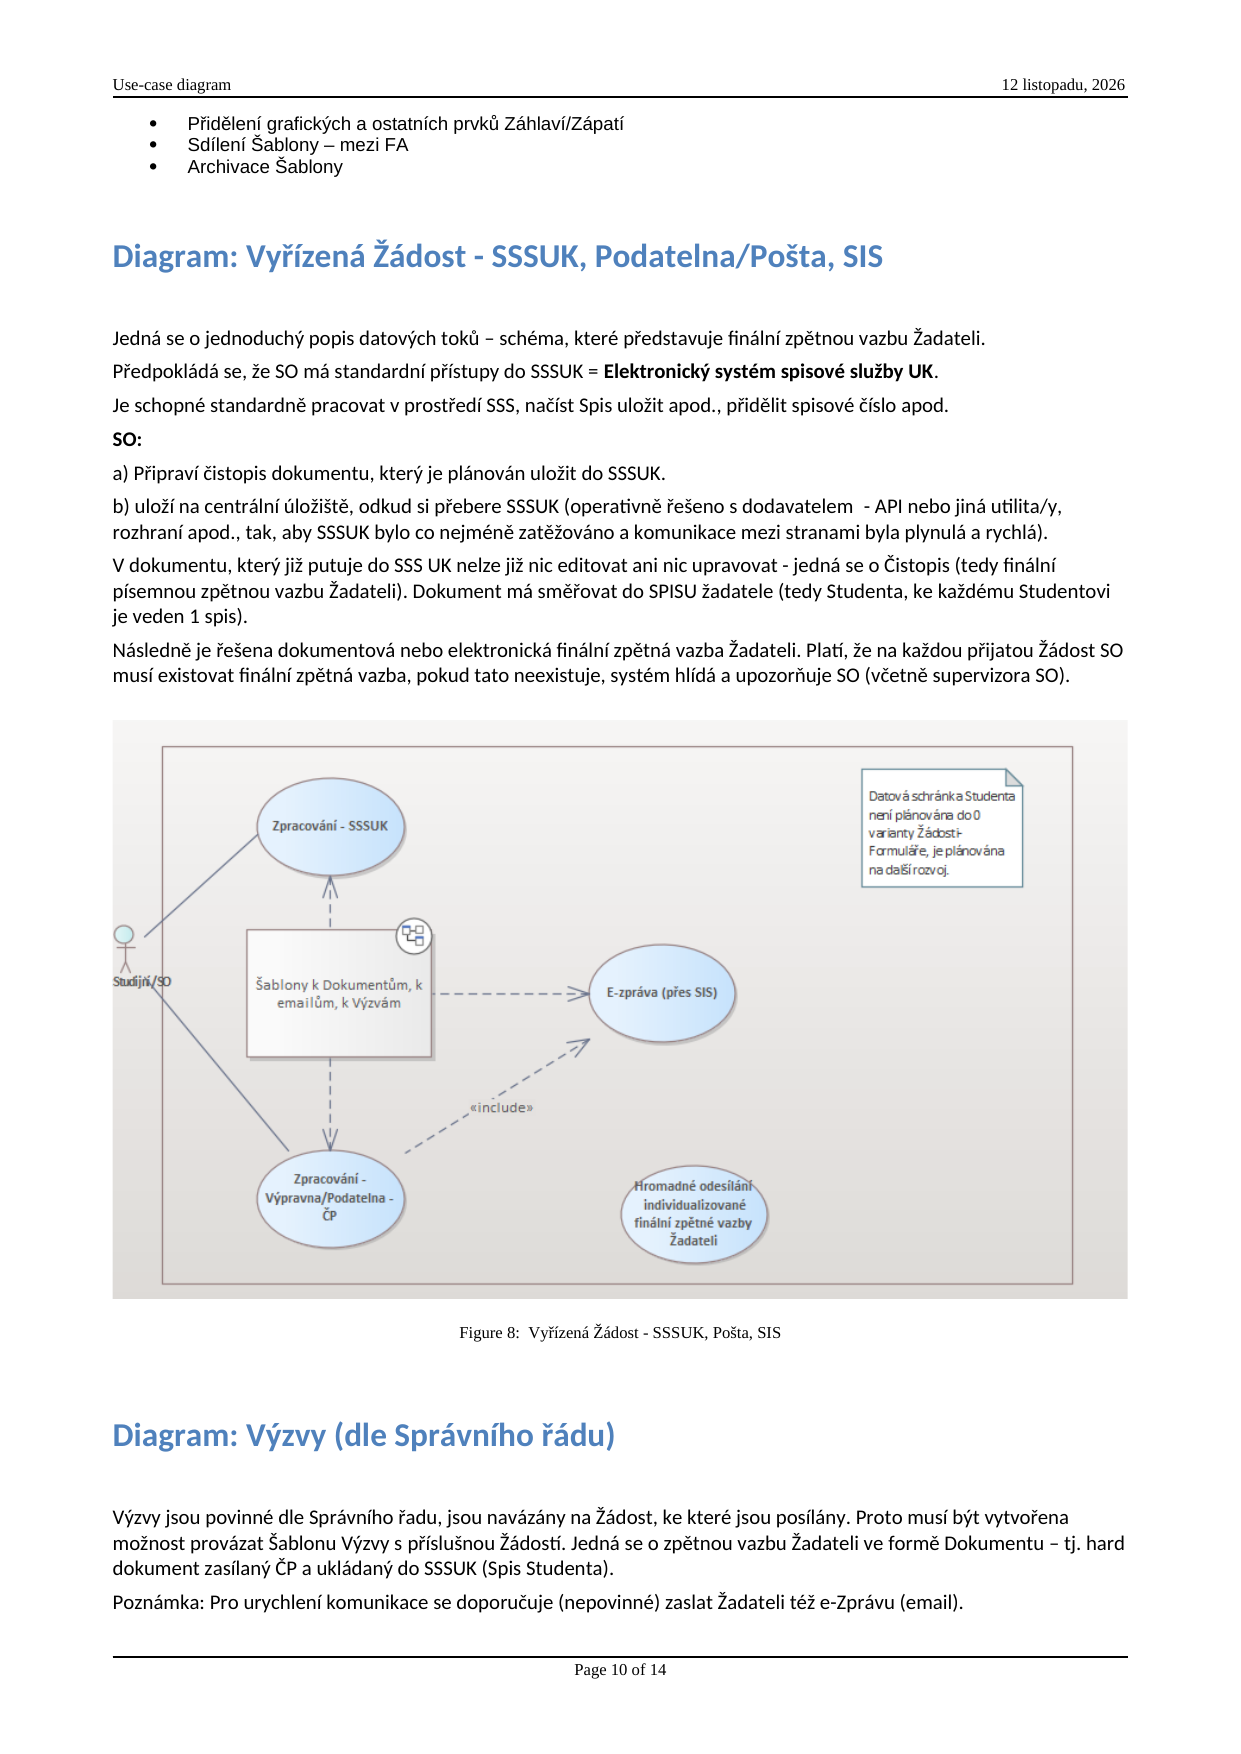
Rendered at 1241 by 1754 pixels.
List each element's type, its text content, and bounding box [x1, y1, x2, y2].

picture [112, 720, 1128, 1299]
subtitle Diagram: Vyřízená Žádost - SSSUK, Podatelna/Pošta, SIS [112, 235, 1128, 276]
text Poznámka: Pro urychlení komunikace se doporučuje (nepovinné) zaslat Žadateli též e-Zprávu (email). [112, 1589, 1128, 1614]
text a) Připraví čistopis dokumentu, který je plánován uložit do SSSUK. [112, 460, 1128, 485]
text SO: [112, 426, 1128, 451]
text Následně je řešena dokumentová nebo elektronická finální zpětná vazba Žadateli. Platí, že na každou přijatou Žádost SO musí existovat finální zpětná vazba, pokud tato neexistuje, systém hlídá a upozorňuje SO (včetně supervizora SO). [112, 637, 1128, 688]
text Je schopné standardně pracovat v prostředí SSS, načíst Spis uložit apod., přidělit spisové číslo apod. [112, 392, 1128, 418]
subtitle Diagram: Výzvy (dle Správního řádu) [112, 1414, 1128, 1455]
list Přidělení grafických a ostatních prvků Záhlaví/Zápatí [150, 112, 1128, 134]
list Archivace Šablony [150, 156, 1128, 177]
text Vyřízená Žádost - SSSUK, Pošta, SIS [112, 1323, 1128, 1342]
text Předpokládá se, že SO má standardní přístupy do SSSUK = Elektronický systém spisové služby UK. [112, 358, 1128, 384]
text Výzvy jsou povinné dle Správního řadu, jsou navázány na Žádost, ke které jsou posílány. Proto musí být vytvořena možnost provázat Šablonu Výzvy s příslušnou Žádostí. Jedná se o zpětnou vazbu Žadateli ve formě Dokumentu – tj. hard dokument zasílaný ČP a ukládaný do SSSUK (Spis Studenta). [112, 1504, 1128, 1581]
list Sdílení Šablony – mezi FA [150, 134, 1128, 156]
text Jedná se o jednoduchý popis datových toků – schéma, které představuje finální zpětnou vazbu Žadateli. [112, 325, 1128, 350]
text b) uloží na centrální úložiště, odkud si přebere SSSUK (operativně řešeno s dodavatelem - API nebo jiná utilita/y, rozhraní apod., tak, aby SSSUK bylo co nejméně zatěžováno a komunikace mezi stranami byla plynulá a rychlá). [112, 493, 1128, 544]
text V dokumentu, který již putuje do SSS UK nelze již nic editovat ani nic upravovat - jedná se o Čistopis (tedy finální písemnou zpětnou vazbu Žadateli). Dokument má směřovat do SPISU žadatele (tedy Studenta, ke každému Studentovi je veden 1 spis). [112, 553, 1128, 629]
